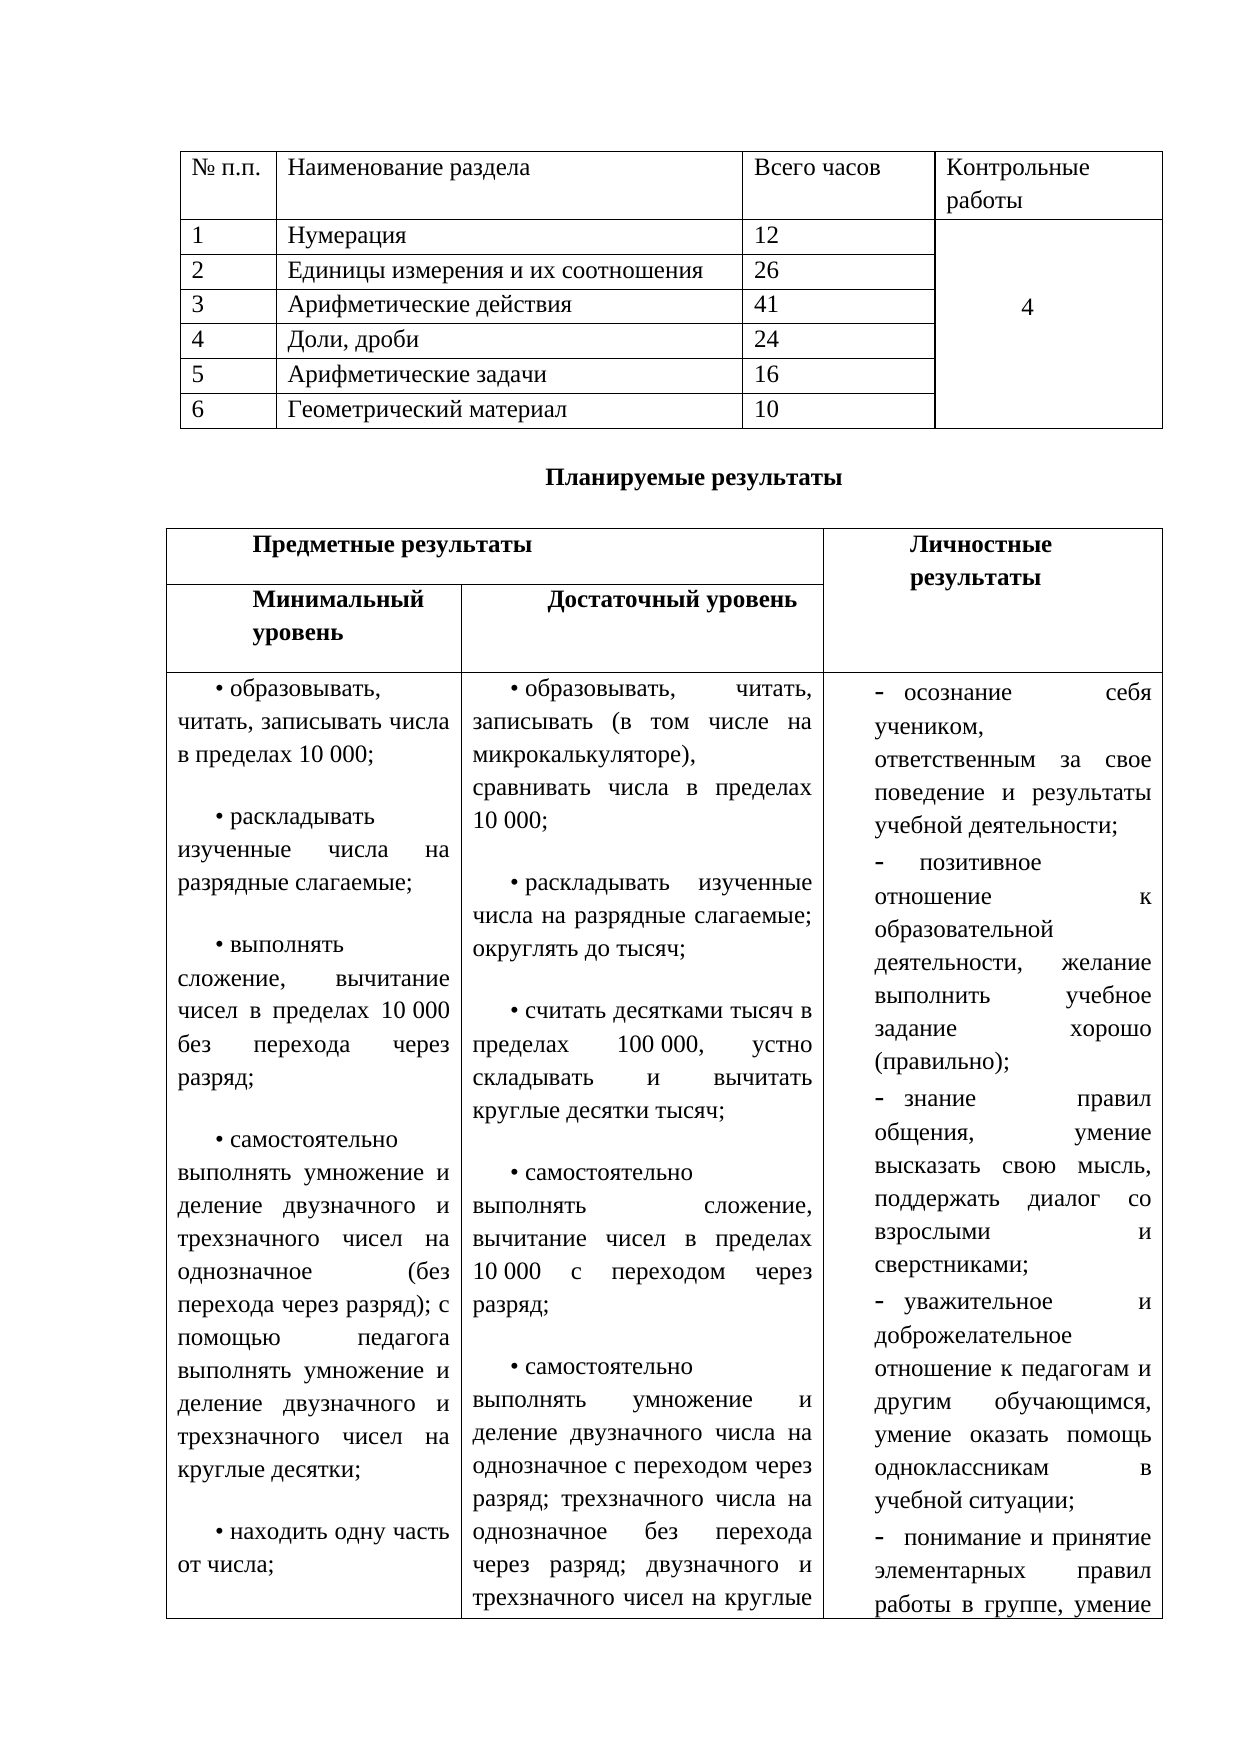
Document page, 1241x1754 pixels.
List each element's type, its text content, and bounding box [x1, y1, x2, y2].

table_cell 4 [181, 324, 276, 358]
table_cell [462, 673, 823, 1617]
table_cell 4 [936, 220, 1162, 428]
table_cell 2 [181, 255, 276, 288]
text Планируемые результаты [177, 462, 1152, 491]
table_header № п.п. [181, 152, 276, 219]
table_cell Нумерация [277, 220, 742, 254]
table_cell 6 [181, 394, 276, 428]
table_cell Достаточный уровень [462, 585, 823, 672]
table_cell 12 [743, 220, 934, 254]
table_cell 3 [181, 290, 276, 323]
table_cell 41 [743, 290, 934, 323]
table_cell Минимальный уровень [167, 585, 461, 672]
table_cell 16 [743, 359, 934, 393]
table_cell Арифметические задачи [277, 359, 742, 393]
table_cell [824, 673, 1162, 1617]
table_cell Геометрический материал [277, 394, 742, 428]
table_cell 10 [743, 394, 934, 428]
table_cell Арифметические действия [277, 290, 742, 323]
table_cell 24 [743, 324, 934, 358]
table_cell Доли, дроби [277, 324, 742, 358]
table_header Наименование раздела [277, 152, 742, 219]
table_cell 26 [743, 255, 934, 288]
table_cell Единицы измерения и их соотношения [277, 255, 742, 288]
table_header Личностные результаты [824, 529, 1162, 672]
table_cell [167, 673, 461, 1617]
table_header Всего часов [743, 152, 934, 219]
table_cell 1 [181, 220, 276, 254]
table_header Предметные результаты [167, 529, 823, 583]
table_header Контрольные работы [936, 152, 1162, 219]
table_cell 5 [181, 359, 276, 393]
